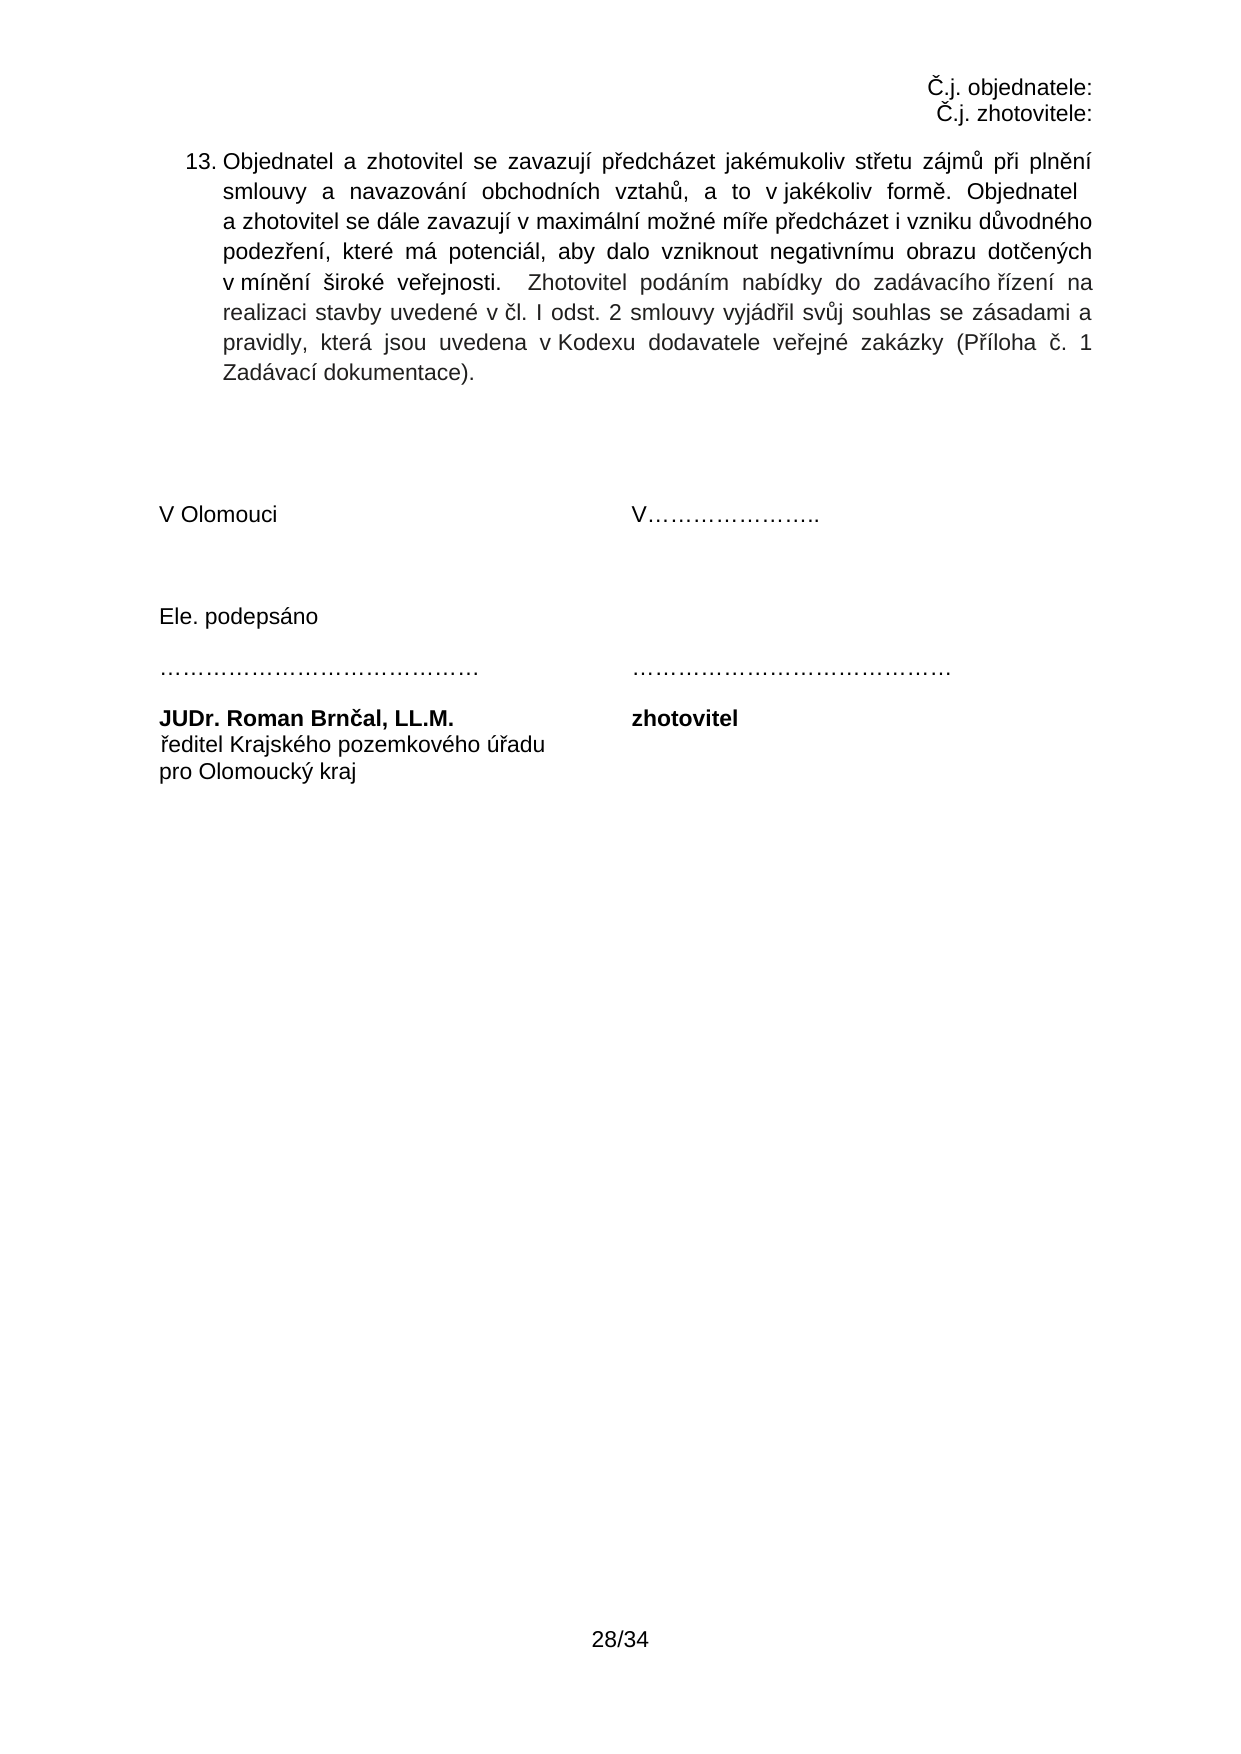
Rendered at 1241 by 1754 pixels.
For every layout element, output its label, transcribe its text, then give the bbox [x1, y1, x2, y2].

table_header V Olomouci [148, 501, 620, 552]
table_header V………………….. [620, 501, 1093, 552]
list Objednatel a zhotovitel se zavazují předcházet jakémukoliv střetu zájmů při plnění smlouvy a navazování obchodních vztahů, a to v jakékoliv formě. Objednatel a zhotovitel se dále zavazují v maximální možné míře předcházet i vzniku důvodného podezření, které má potenciál, aby dalo vzniknout negativnímu obrazu dotčených v mínění široké veřejnosti. Zhotovitel podáním nabídky do zadávacího řízení na realizaci stavby uvedené v čl. I odst. 2 smlouvy vyjádřil svůj souhlas se zásadami a pravidly, která jsou uvedena v Kodexu dodavatele veřejné zakázky (Příloha č. 1 Zadávací dokumentace). [185, 148, 1093, 385]
table_cell Ele. podepsáno …………………………………… [148, 552, 620, 705]
table_cell JUDr. Roman Brnčal, LL.M. ředitel Krajského pozemkového úřadu pro Olomoucký kraj [148, 705, 620, 809]
table_cell …………………………………… [620, 552, 1093, 705]
table_cell zhotovitel [620, 705, 1093, 809]
